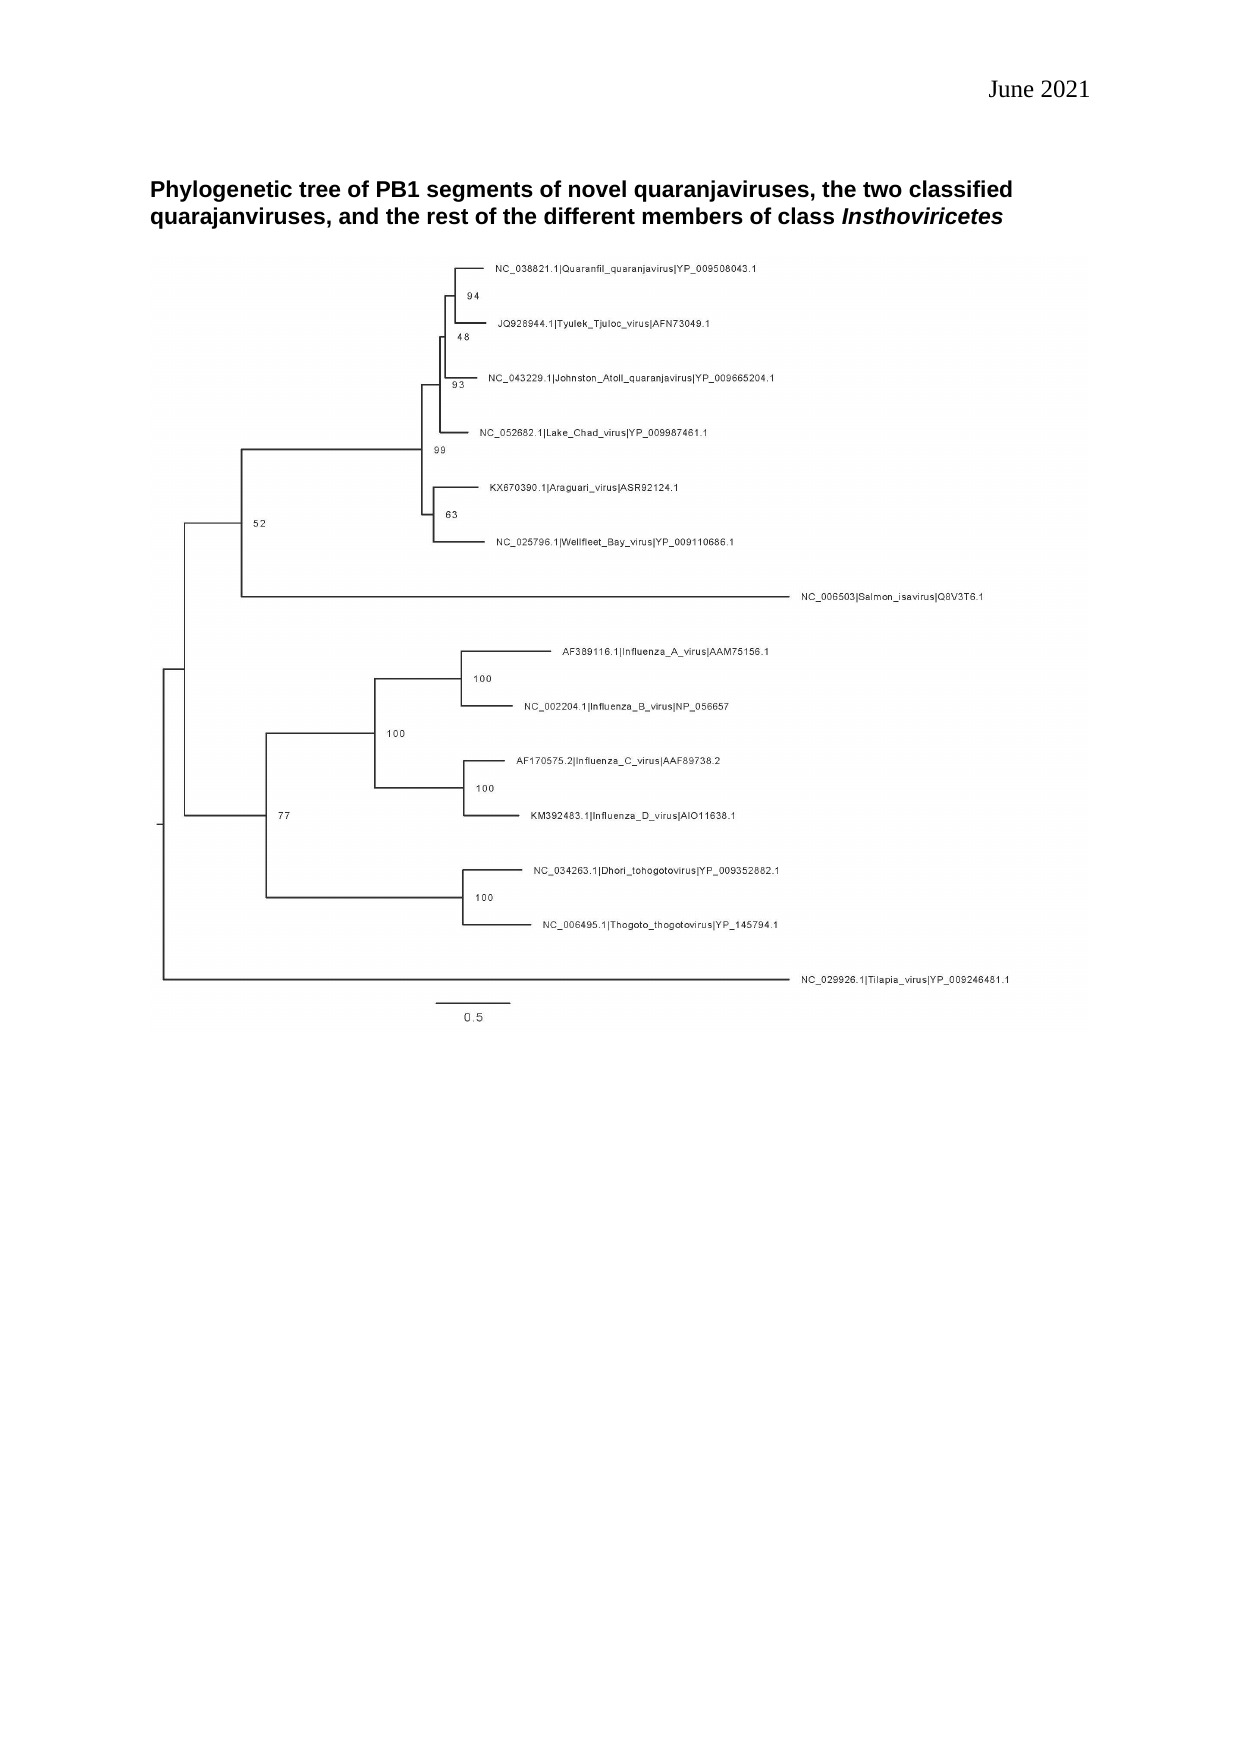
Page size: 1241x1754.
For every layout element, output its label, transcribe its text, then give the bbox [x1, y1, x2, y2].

text Phylogenetic tree of PB1 segments of novel quaranjaviruses, the two classified quarajanviruses, and the rest of the different members of class Insthoviricetes [150, 176, 1090, 229]
picture [150, 255, 1088, 1032]
